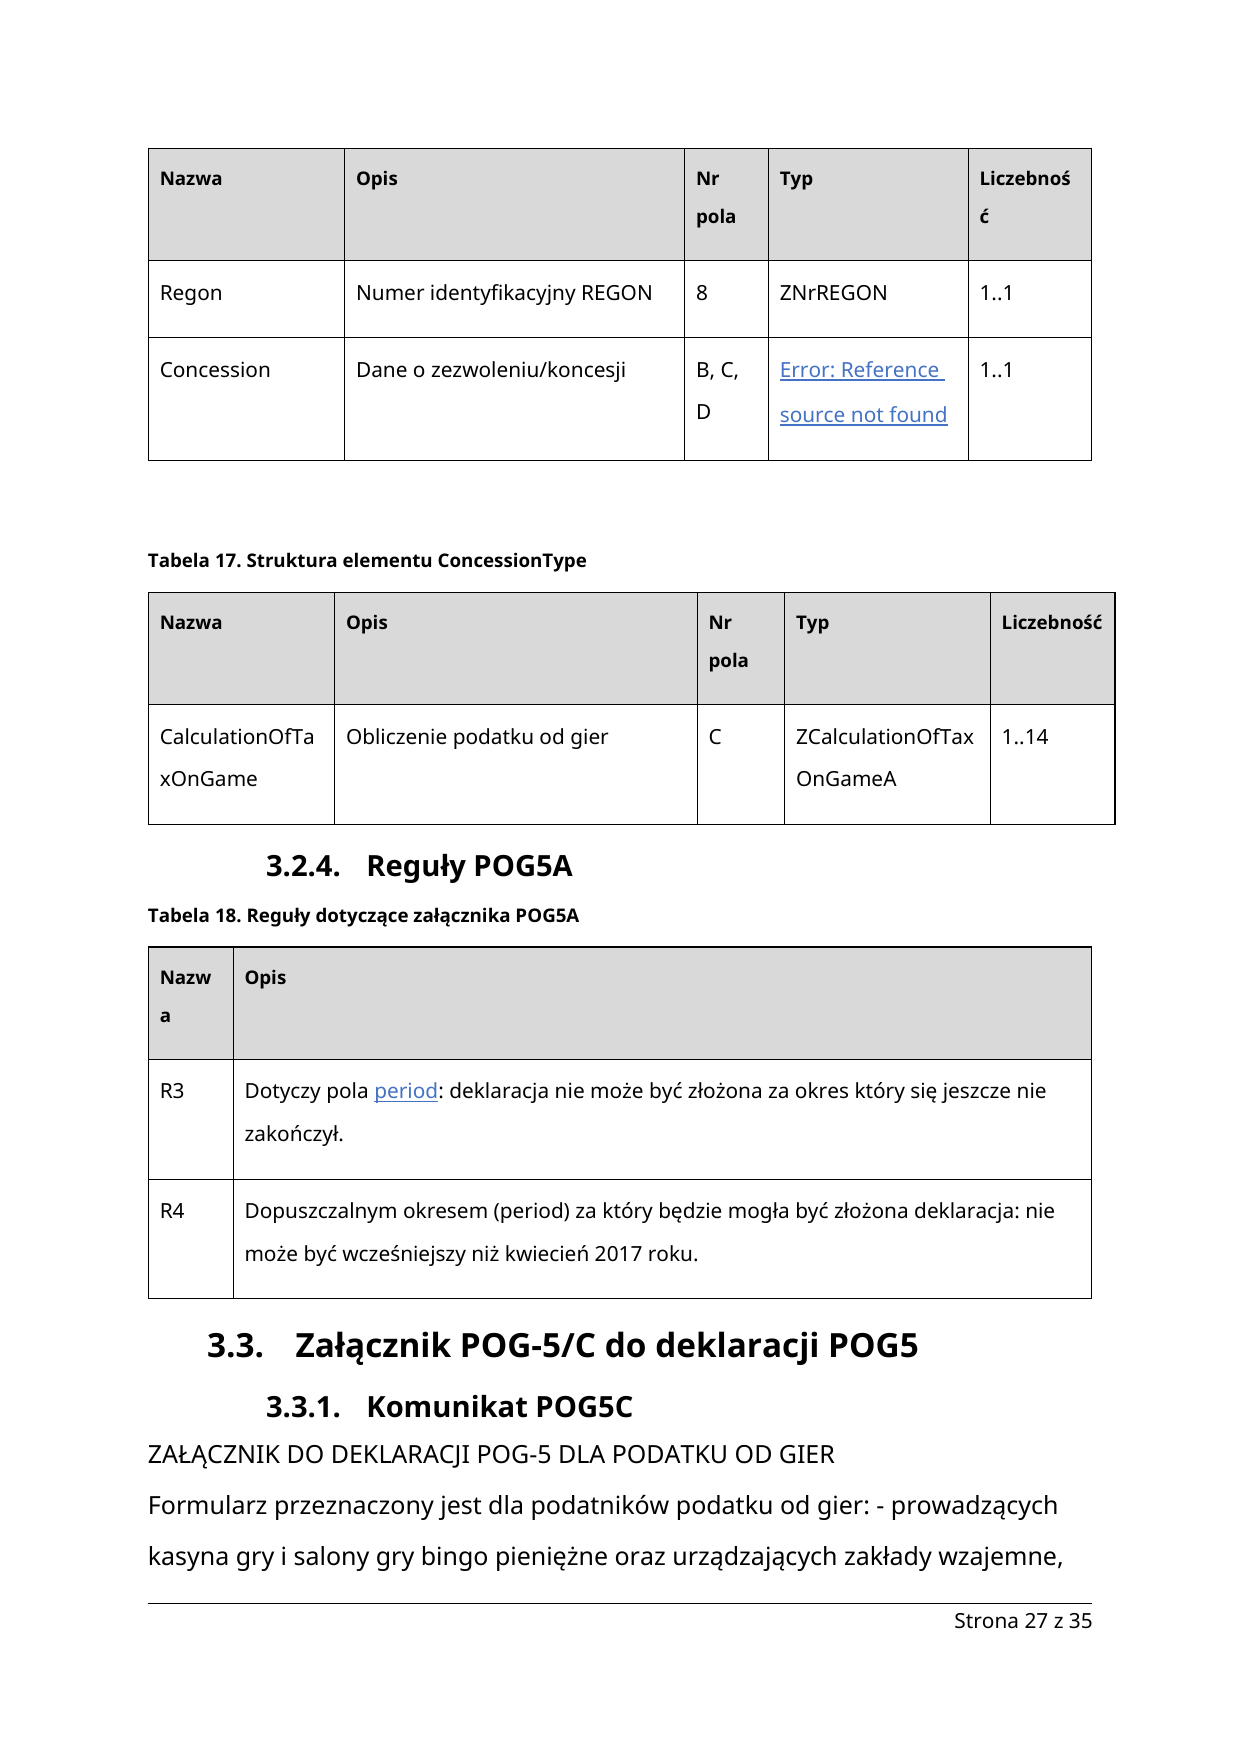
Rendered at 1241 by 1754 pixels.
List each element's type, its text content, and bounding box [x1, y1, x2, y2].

table_header Typ [769, 149, 968, 260]
table_header Opis [335, 593, 697, 704]
table_header Liczebność [969, 149, 1091, 260]
table_cell 8 [685, 261, 768, 337]
table_cell Dotyczy pola period: deklaracja nie może być złożona za okres który się jeszcze nie zakończył. [234, 1060, 1091, 1178]
table_cell ZNrREGON [769, 261, 968, 337]
table_cell 1..14 [991, 705, 1114, 824]
table_cell CalculationOfTaxOnGame [149, 705, 334, 824]
table_cell R3 [149, 1060, 233, 1178]
table_cell 1..1 [969, 338, 1091, 460]
table_header Nazwa [149, 149, 344, 260]
table_cell R4 [149, 1180, 233, 1298]
table_cell Concession [149, 338, 344, 460]
text Tabela 17. Struktura elementu ConcessionType [148, 547, 1092, 573]
table_header Nr pola [685, 149, 768, 260]
subtitle Komunikat POG5C [266, 1391, 1092, 1424]
table_header Liczebność [991, 593, 1114, 704]
table_cell Numer identyfikacyjny REGON [345, 261, 684, 337]
table_header Opis [234, 948, 1091, 1059]
table_cell Obliczenie podatku od gier [335, 705, 697, 824]
table_cell Regon [149, 261, 344, 337]
text Tabela 18. Reguły dotyczące załącznika POG5A [148, 902, 1092, 927]
subtitle Załącznik POG-5/C do deklaracji POG5 [207, 1324, 1092, 1366]
table_header Typ [785, 593, 990, 704]
subtitle Reguły POG5A [266, 850, 1092, 883]
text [148, 1488, 1092, 1573]
table_cell Dopuszczalnym okresem (period) za który będzie mogła być złożona deklaracja: nie może być wcześniejszy niż kwiecień 2017 roku. [234, 1180, 1091, 1298]
text ZAŁĄCZNIK DO DEKLARACJI POG-5 DLA PODATKU OD GIER [148, 1437, 1092, 1471]
table_header Nazwa [149, 948, 233, 1059]
table_header Nazwa [149, 593, 334, 704]
table_header Nr pola [698, 593, 784, 704]
table_cell C [698, 705, 784, 824]
table_cell ZCalculationOfTaxOnGameA [785, 705, 990, 824]
table_header Opis [345, 149, 684, 260]
table_cell B, C, D [685, 338, 768, 460]
table_cell Dane o zezwoleniu/koncesji [345, 338, 684, 460]
table_cell 1..1 [969, 261, 1091, 337]
